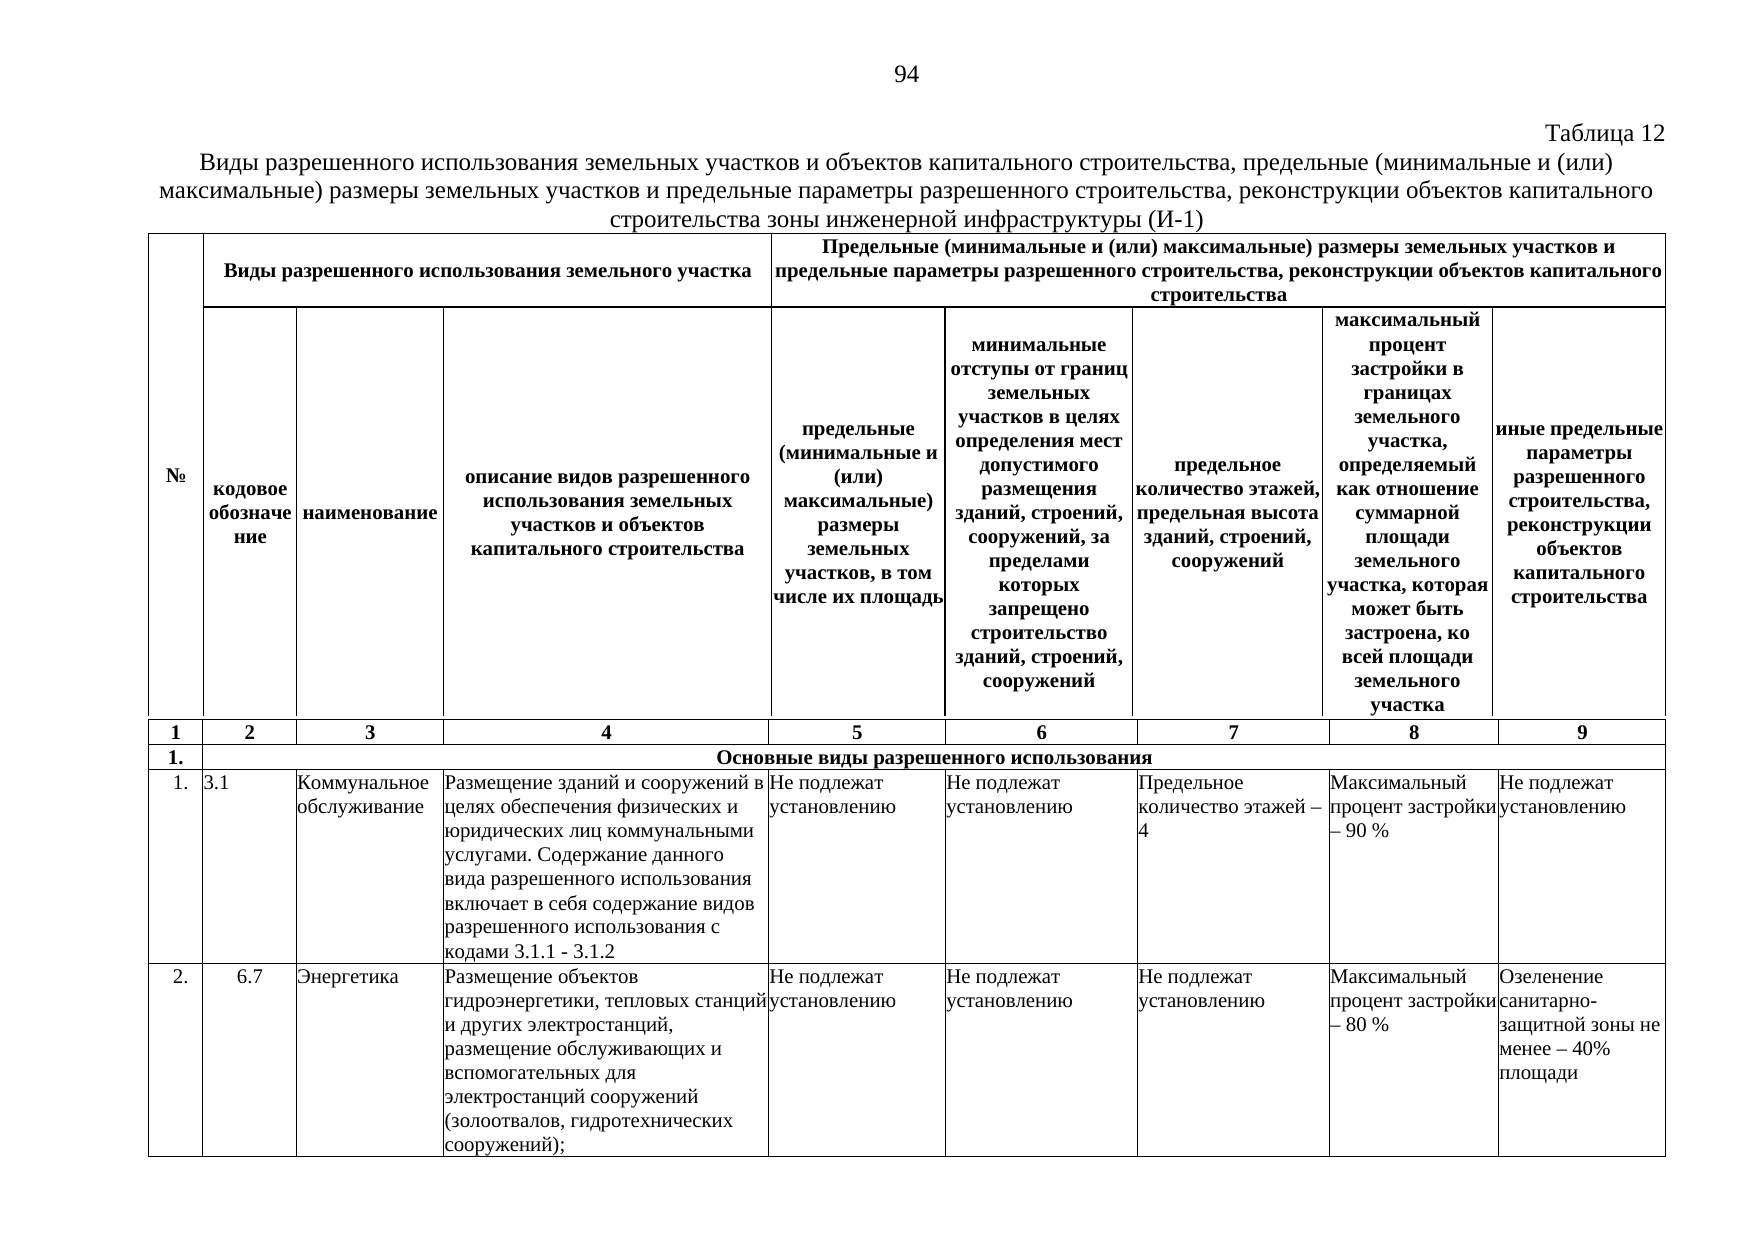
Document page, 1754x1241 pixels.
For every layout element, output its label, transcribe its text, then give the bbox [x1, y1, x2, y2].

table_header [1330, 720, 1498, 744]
text Таблица 12 [148, 118, 1665, 147]
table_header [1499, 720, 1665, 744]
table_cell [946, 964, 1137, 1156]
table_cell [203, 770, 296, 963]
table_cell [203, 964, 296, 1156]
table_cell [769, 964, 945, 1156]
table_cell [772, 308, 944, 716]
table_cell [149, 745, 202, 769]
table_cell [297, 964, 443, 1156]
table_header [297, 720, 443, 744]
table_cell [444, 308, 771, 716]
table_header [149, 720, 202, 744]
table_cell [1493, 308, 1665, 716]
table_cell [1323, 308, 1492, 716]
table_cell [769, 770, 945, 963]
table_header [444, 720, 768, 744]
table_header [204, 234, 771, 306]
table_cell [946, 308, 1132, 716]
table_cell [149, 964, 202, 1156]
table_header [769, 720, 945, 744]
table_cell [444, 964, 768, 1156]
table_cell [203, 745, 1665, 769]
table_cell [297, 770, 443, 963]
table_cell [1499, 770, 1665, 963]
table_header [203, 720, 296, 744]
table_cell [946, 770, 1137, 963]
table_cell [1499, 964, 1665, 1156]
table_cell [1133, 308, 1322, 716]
text Виды разрешенного использования земельных участков и объектов капитального строительства, предельные (минимальные и (или) максимальные) размеры земельных участков и предельные параметры разрешенного строительства, реконструкции объектов капитального строительства зоны инженерной инфраструктуры (И-1) [148, 147, 1665, 233]
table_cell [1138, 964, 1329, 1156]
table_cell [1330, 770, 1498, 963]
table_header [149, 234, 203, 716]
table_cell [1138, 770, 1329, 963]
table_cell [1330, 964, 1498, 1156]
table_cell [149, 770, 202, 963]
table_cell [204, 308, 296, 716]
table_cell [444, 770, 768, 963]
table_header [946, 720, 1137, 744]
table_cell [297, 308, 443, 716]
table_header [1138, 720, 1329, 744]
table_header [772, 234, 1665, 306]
